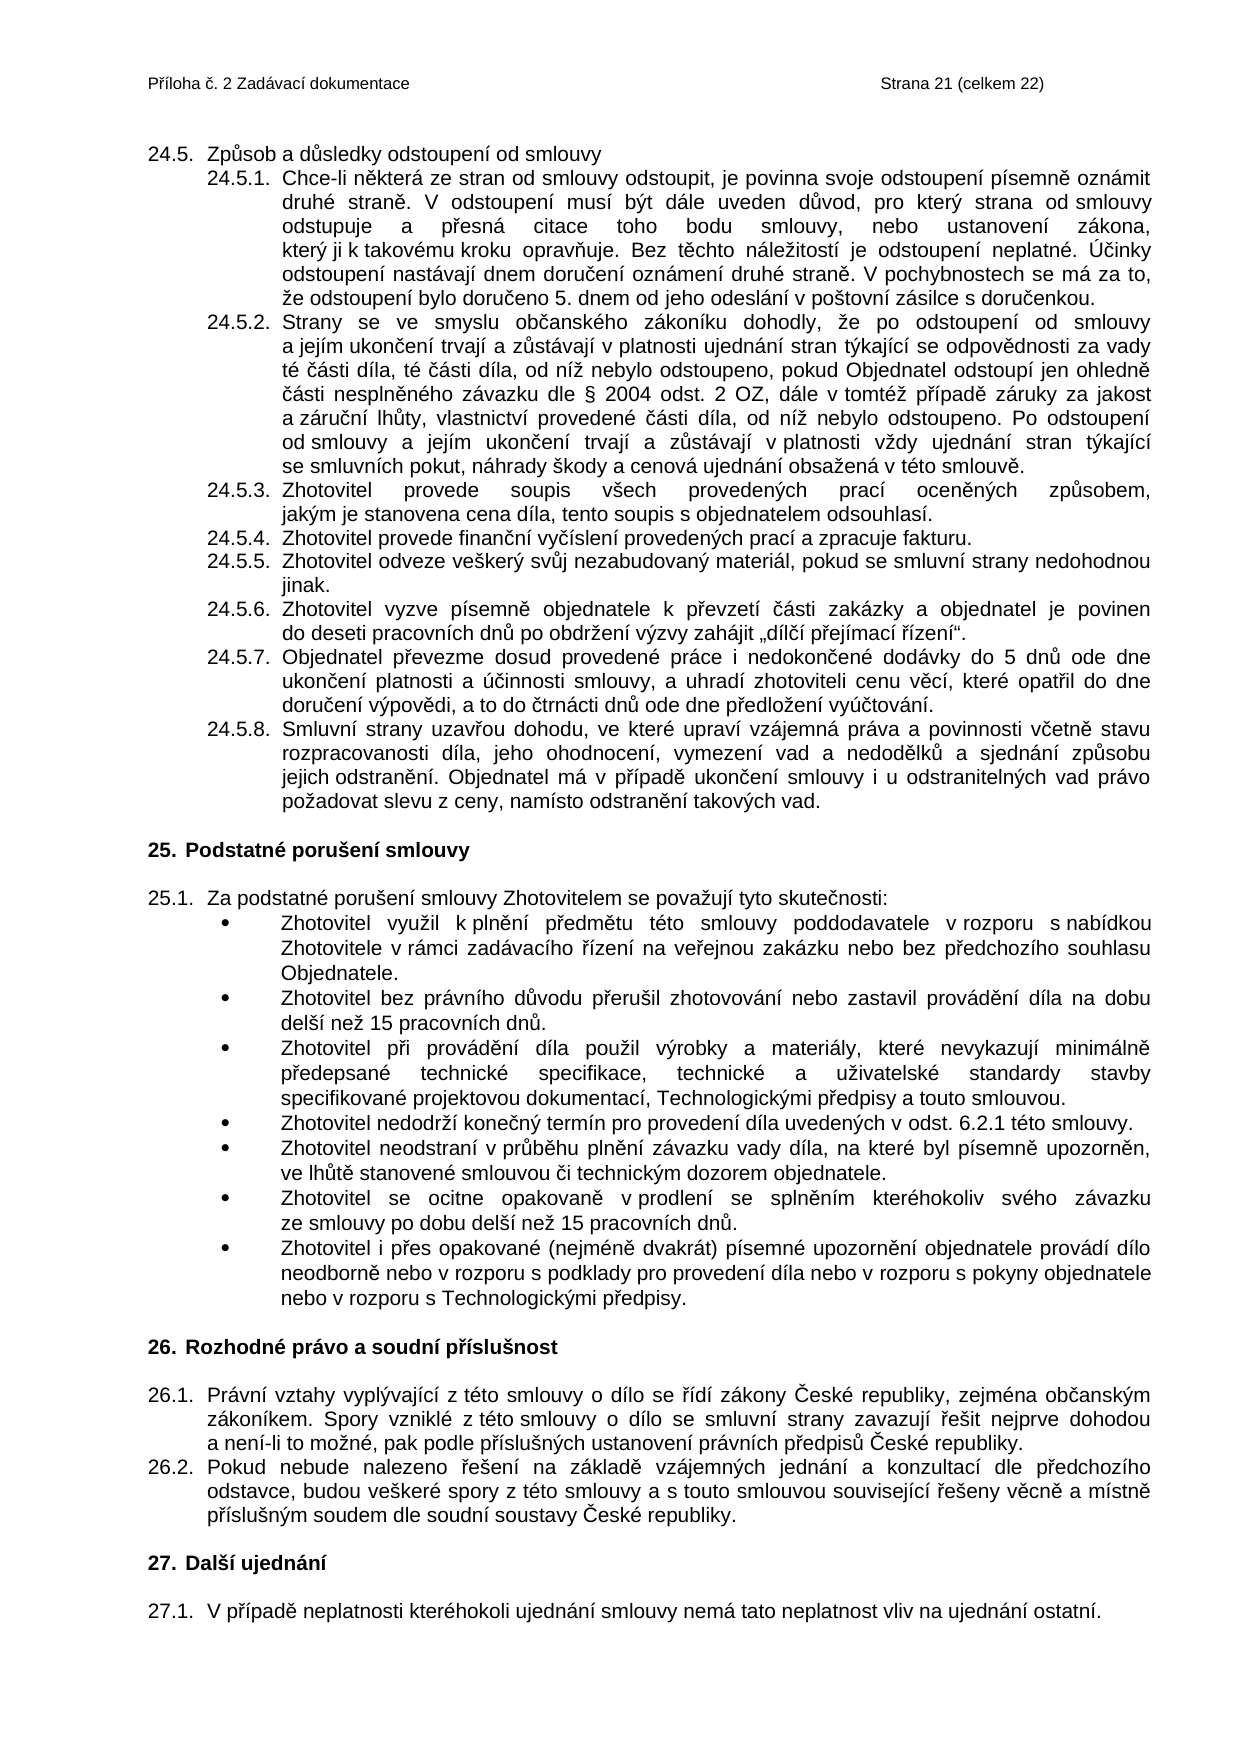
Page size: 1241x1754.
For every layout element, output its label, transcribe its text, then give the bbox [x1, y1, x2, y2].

list Zhotovitel se ocitne opakovaně v prodlení se splněním kteréhokoliv svého závazku ze smlouvy po dobu delší než 15 pracovních dnů. [222, 1185, 1152, 1235]
list Zhotovitel vyzve písemně objednatele k převzetí části zakázky a objednatel je povinen do deseti pracovních dnů po obdržení výzvy zahájit „dílčí přejímací řízení“. [207, 597, 1152, 645]
list Za podstatné porušení smlouvy Zhotovitelem se považují tyto skutečnosti: [148, 886, 1152, 910]
list Zhotovitel odveze veškerý svůj nezabudovaný materiál, pokud se smluvní strany nedohodnou jinak. [207, 549, 1152, 597]
list Smluvní strany uzavřou dohodu, ve které upraví vzájemná práva a povinnosti včetně stavu rozpracovanosti díla, jeho ohodnocení, vymezení vad a nedodělků a sjednání způsobu jejich odstranění. Objednatel má v případě ukončení smlouvy i u odstranitelných vad právo požadovat slevu z ceny, namísto odstranění takových vad. [207, 717, 1152, 813]
list Podstatné porušení smlouvy [148, 838, 1152, 862]
list Zhotovitel neodstraní v průběhu plnění závazku vady díla, na které byl písemně upozorněn, ve lhůtě stanovené smlouvou či technickým dozorem objednatele. [222, 1135, 1152, 1185]
list Zhotovitel i přes opakované (nejméně dvakrát) písemné upozornění objednatele provádí dílo neodborně nebo v rozporu s podklady pro provedení díla nebo v rozporu s pokyny objednatele nebo v rozporu s Technologickými předpisy. [222, 1235, 1152, 1310]
list Pokud nebude nalezeno řešení na základě vzájemných jednání a konzultací dle předchozího odstavce, budou veškeré spory z této smlouvy a s touto smlouvou související řešeny věcně a místně příslušným soudem dle soudní soustavy České republiky. [148, 1454, 1152, 1526]
list Další ujednání [148, 1550, 1152, 1574]
list Strany se ve smyslu občanského zákoníku dohodly, že po odstoupení od smlouvy a jejím ukončení trvají a zůstávají v platnosti ujednání stran týkající se odpovědnosti za vady té části díla, té části díla, od níž nebylo odstoupeno, pokud Objednatel odstoupí jen ohledně části nesplněného závazku dle § 2004 odst. 2 OZ, dále v tomtéž případě záruky za jakost a záruční lhůty, vlastnictví provedené části díla, od níž nebylo odstoupeno. Po odstoupení od smlouvy a jejím ukončení trvají a zůstávají v platnosti vždy ujednání stran týkající se smluvních pokut, náhrady škody a cenová ujednání obsažená v této smlouvě. [207, 310, 1152, 477]
list Způsob a důsledky odstoupení od smlouvy [148, 142, 1152, 166]
list Zhotovitel provede soupis všech provedených prací oceněných způsobem, jakým je stanovena cena díla, tento soupis s objednatelem odsouhlasí. [207, 477, 1152, 525]
list Chce-li některá ze stran od smlouvy odstoupit, je povinna svoje odstoupení písemně oznámit druhé straně. V odstoupení musí být dále uveden důvod, pro který strana od smlouvy odstupuje a přesná citace toho bodu smlouvy, nebo ustanovení zákona, který ji k takovému kroku opravňuje. Bez těchto náležitostí je odstoupení neplatné. Účinky odstoupení nastávají dnem doručení oznámení druhé straně. V pochybnostech se má za to, že odstoupení bylo doručeno 5. dnem od jeho odeslání v poštovní zásilce s doručenkou. [207, 166, 1152, 310]
list Zhotovitel využil k plnění předmětu této smlouvy poddodavatele v rozporu s nabídkou Zhotovitele v rámci zadávacího řízení na veřejnou zakázku nebo bez předchozího souhlasu Objednatele. [222, 910, 1152, 985]
list Rozhodné právo a soudní příslušnost [148, 1335, 1152, 1359]
list Právní vztahy vyplývající z této smlouvy o dílo se řídí zákony České republiky, zejména občanským zákoníkem. Spory vzniklé z této smlouvy o dílo se smluvní strany zavazují řešit nejprve dohodou a není-li to možné, pak podle příslušných ustanovení právních předpisů České republiky. [148, 1383, 1152, 1454]
list V případě neplatnosti kteréhokoli ujednání smlouvy nemá tato neplatnost vliv na ujednání ostatní. [148, 1599, 1152, 1623]
list Objednatel převezme dosud provedené práce i nedokončené dodávky do 5 dnů ode dne ukončení platnosti a účinnosti smlouvy, a uhradí zhotoviteli cenu věcí, které opatřil do dne doručení výpovědi, a to do čtrnácti dnů ode dne předložení vyúčtování. [207, 645, 1152, 717]
list Zhotovitel provede finanční vyčíslení provedených prací a zpracuje fakturu. [207, 525, 1152, 549]
list Zhotovitel nedodrží konečný termín pro provedení díla uvedených v odst. 6.2.1 této smlouvy. [222, 1110, 1152, 1135]
list Zhotovitel při provádění díla použil výrobky a materiály, které nevykazují minimálně předepsané technické specifikace, technické a uživatelské standardy stavby specifikované projektovou dokumentací, Technologickými předpisy a touto smlouvou. [222, 1035, 1152, 1110]
list Zhotovitel bez právního důvodu přerušil zhotovování nebo zastavil provádění díla na dobu delší než 15 pracovních dnů. [222, 985, 1152, 1035]
